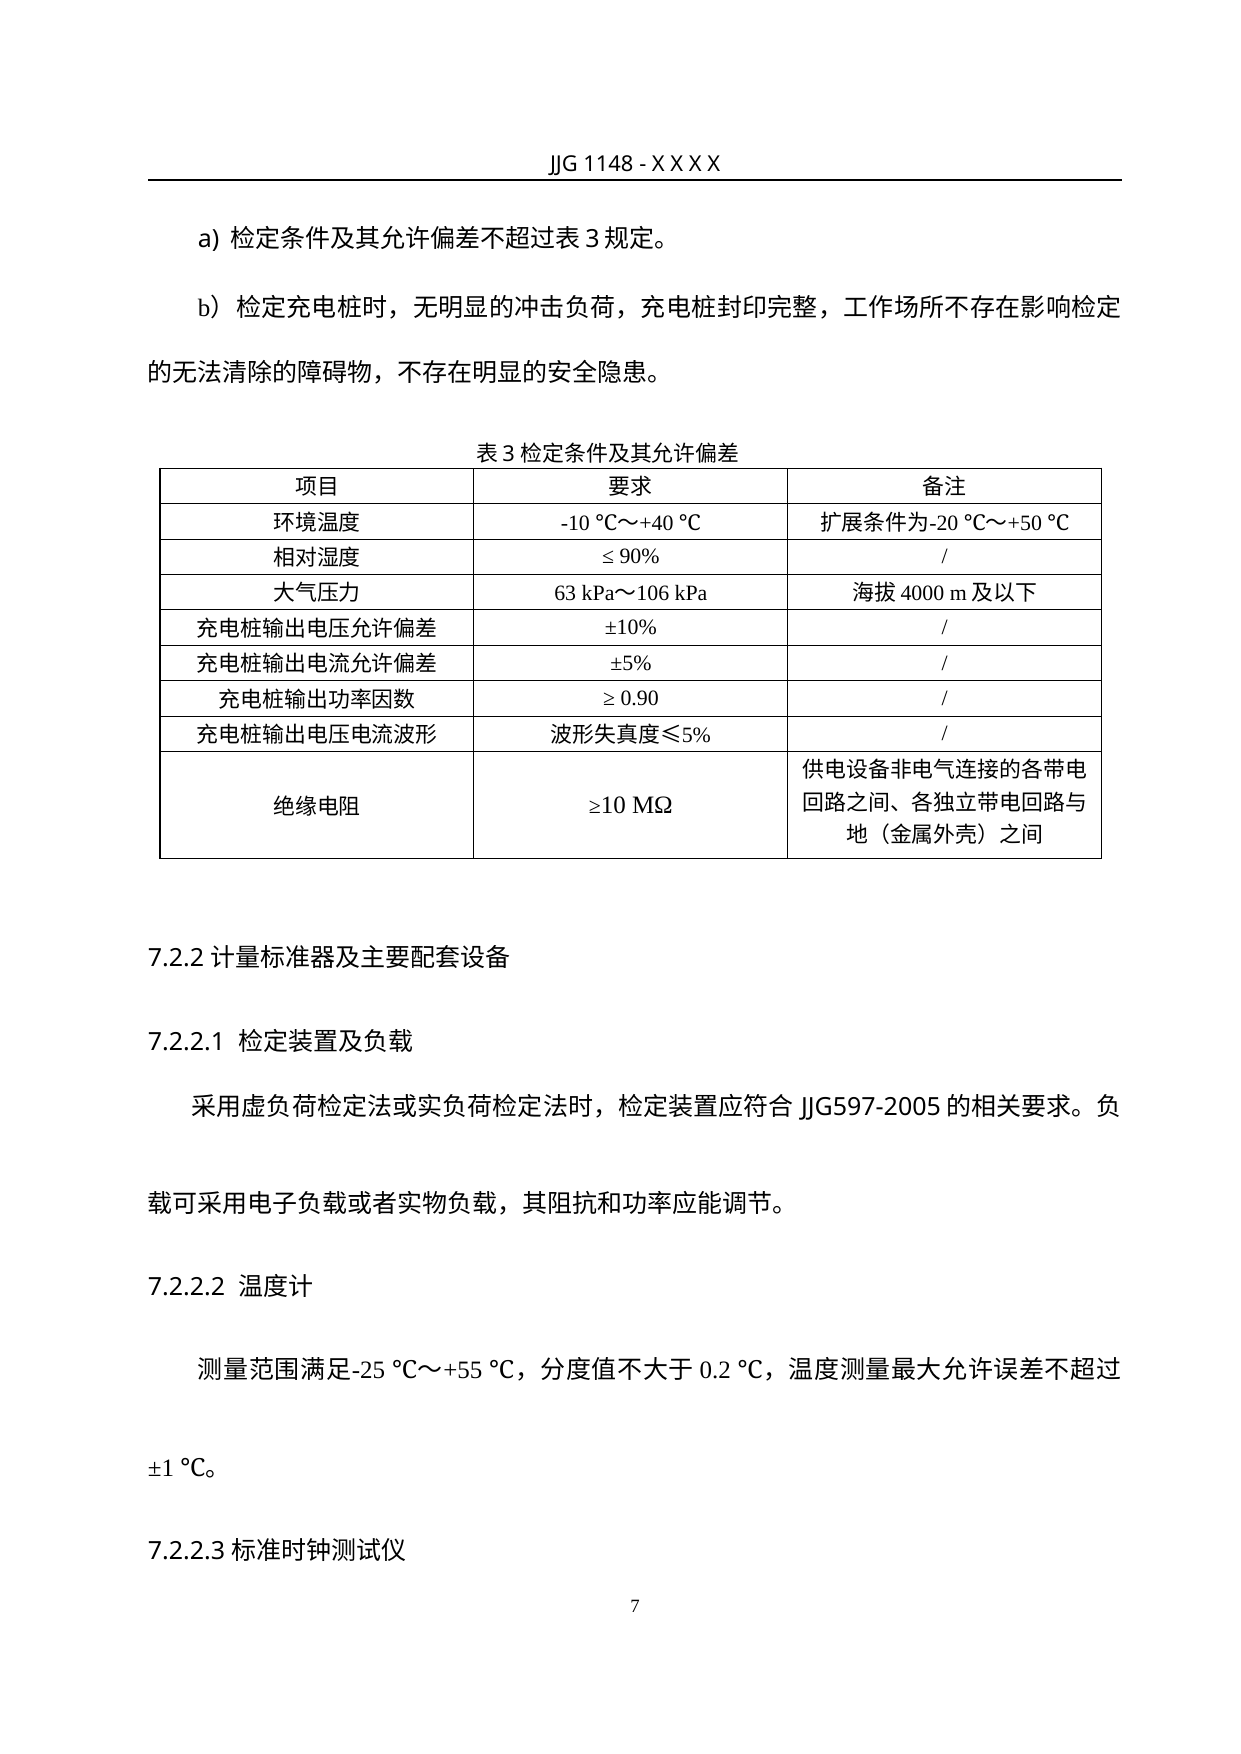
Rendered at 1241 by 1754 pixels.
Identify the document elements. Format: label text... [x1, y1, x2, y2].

table_cell / [788, 681, 1101, 716]
table_cell ≤ 90% [474, 540, 787, 574]
table_cell / [788, 540, 1101, 574]
table_cell 充电桩输出功率因数 [161, 681, 473, 716]
table_cell 大气压力 [161, 575, 473, 609]
text 采用虚负荷检定法或实负荷检定法时，检定装置应符合JJG597-2005的相关要求。负载可采用电子负载或者实物负载，其阻抗和功率应能调节。 [148, 1072, 1122, 1234]
table_cell 充电桩输出电流允许偏差 [161, 646, 473, 680]
text 7.2.2.1 检定装置及负载 [148, 1007, 1122, 1072]
table_header 备注 [788, 469, 1101, 503]
table_header 项目 [161, 469, 473, 503]
table_cell 扩展条件为-20 ℃～+50 ℃ [788, 504, 1101, 538]
text 7.2.2.2 温度计 [148, 1252, 1122, 1317]
text 测量范围满足-25 ℃～+55 ℃，分度值不大于0.2 ℃，温度测量最大允许误差不超过±1 ℃。 [148, 1335, 1122, 1498]
table_cell ±5% [474, 646, 787, 680]
table_cell 充电桩输出电压电流波形 [161, 717, 473, 751]
table_cell 环境温度 [161, 504, 473, 538]
table_cell 波形失真度≤5% [474, 717, 787, 751]
table_header 要求 [474, 469, 787, 503]
table_cell 63 kPa～106 kPa [474, 575, 787, 609]
text 表3 检定条件及其允许偏差 [148, 435, 1122, 468]
table_cell ≥ 0.90 [474, 681, 787, 716]
table_cell / [788, 646, 1101, 680]
table_cell -10 ℃～+40 ℃ [474, 504, 787, 538]
text b）检定充电桩时，无明显的冲击负荷，充电桩封印完整，工作场所不存在影响检定的无法清除的障碍物，不存在明显的安全隐患。 [148, 273, 1122, 403]
table_cell ±10% [474, 610, 787, 645]
table_cell / [788, 610, 1101, 645]
table_cell 供电设备非电气连接的各带电 回路之间、各独立带电回路与地（金属外壳）之间 [788, 752, 1101, 857]
table_cell 相对湿度 [161, 540, 473, 574]
table_cell 海拔4000 m及以下 [788, 575, 1101, 609]
table_cell / [788, 717, 1101, 751]
table_cell ≥10 MΩ [474, 752, 787, 857]
table_cell 绝缘电阻 [161, 752, 473, 857]
text 7.2.2.3 标准时钟测试仪 [148, 1516, 1122, 1581]
list 检定条件及其允许偏差不超过表3规定。 [148, 218, 1122, 254]
table_cell 充电桩输出电压允许偏差 [161, 610, 473, 645]
text 7.2.2 计量标准器及主要配套设备 [148, 923, 1122, 988]
